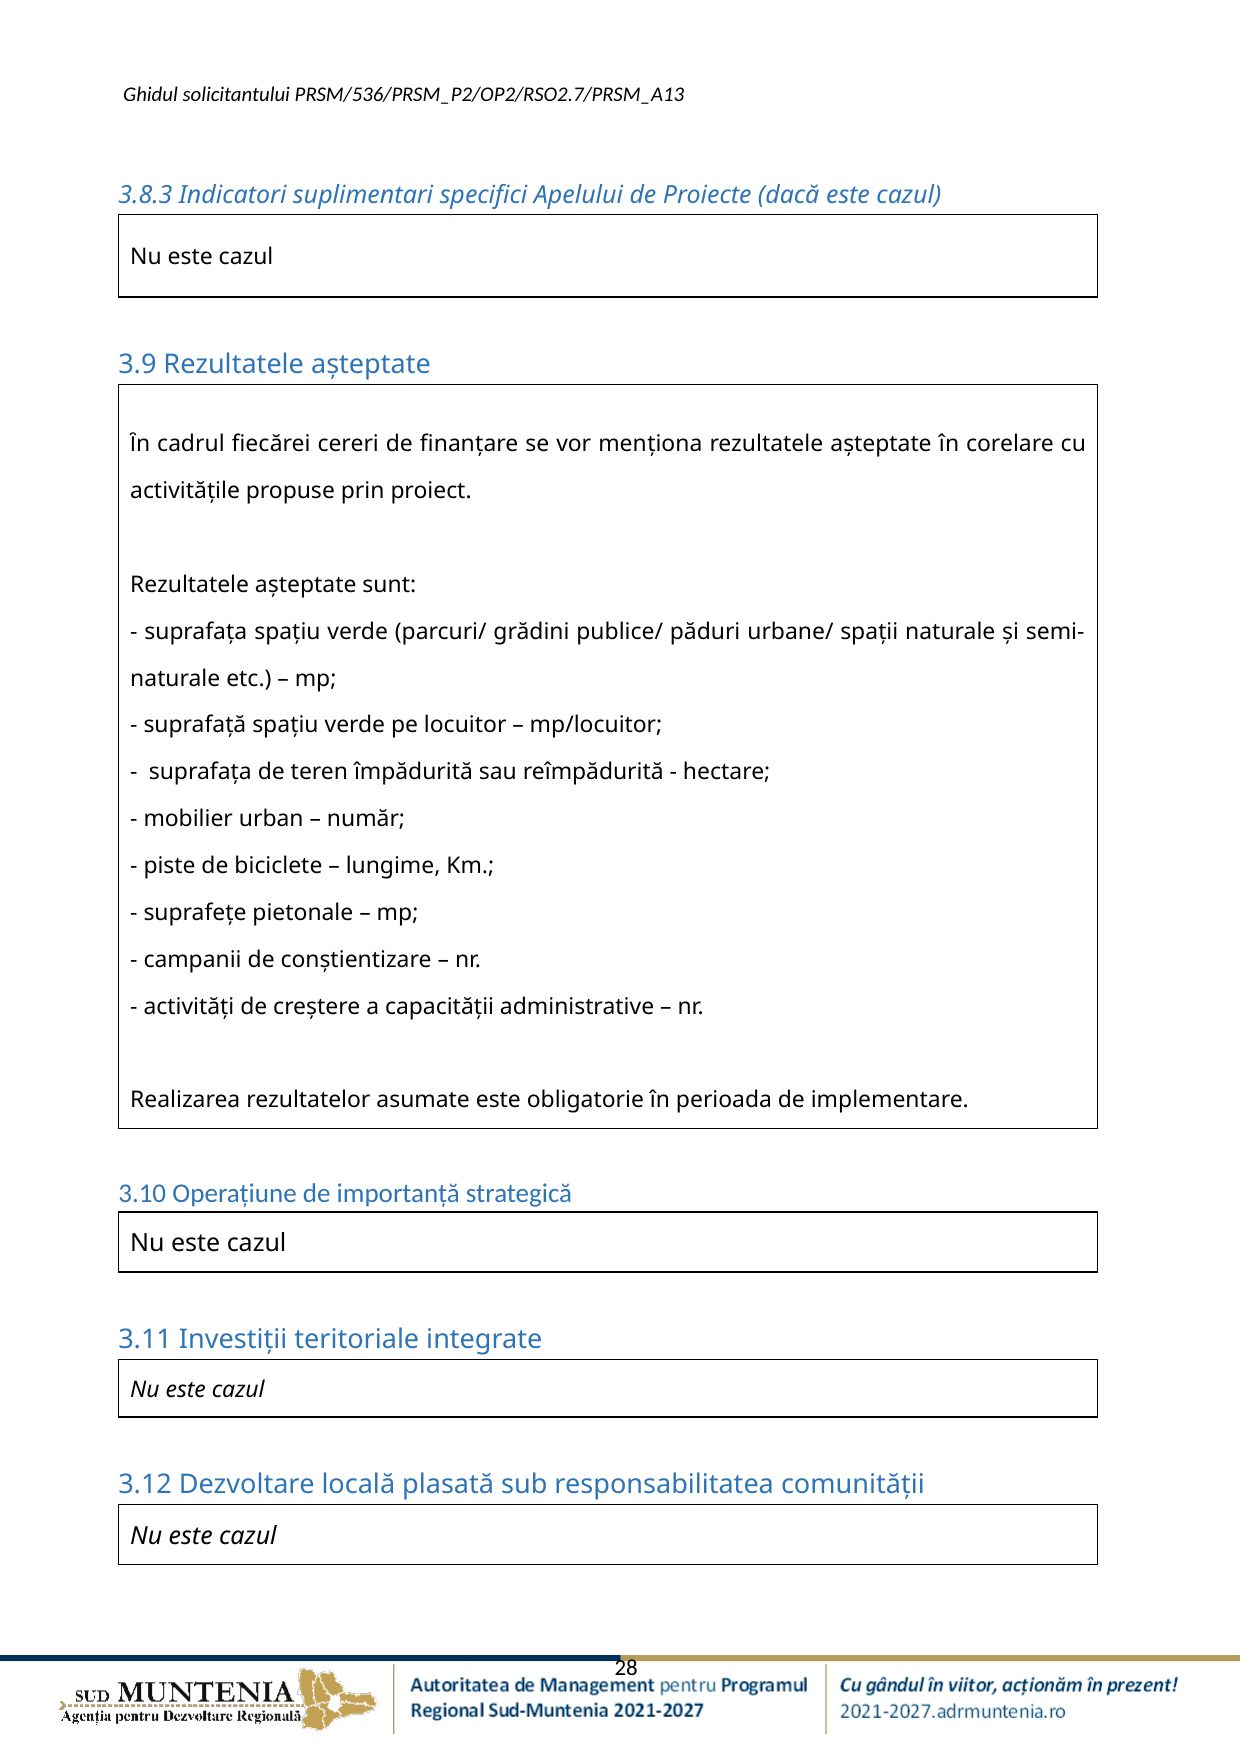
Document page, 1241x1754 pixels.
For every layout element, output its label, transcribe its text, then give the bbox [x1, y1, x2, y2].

table_header Nu este cazul [119, 1213, 1097, 1271]
picture [0, 1655, 1241, 1735]
subtitle 3.10 Operațiune de importanță strategică [118, 1176, 1134, 1209]
table_header Ȋn cadrul fiecărei cereri de finanțare se vor menţiona rezultatele aşteptate în corelare cu activităţile propuse prin proiect. Rezultatele așteptate sunt: - suprafața spațiu verde (parcuri/ grădini publice/ păduri urbane/ spații naturale și semi-naturale etc.) – mp; - suprafață spațiu verde pe locuitor – mp/locuitor; - suprafața de teren împădurită sau reîmpădurită - hectare; - mobilier urban – număr; - piste de biciclete – lungime, Km.; - suprafețe pietonale – mp; - campanii de conștientizare – nr. - activități de creștere a capacității administrative – nr. Realizarea rezultatelor asumate este obligatorie în perioada de implementare. [119, 385, 1097, 1128]
subtitle 3.12 Dezvoltare locală plasată sub responsabilitatea comunității [118, 1464, 1134, 1501]
subtitle 3.9 Rezultatele așteptate [118, 344, 1134, 381]
subtitle 3.8.3 Indicatori suplimentari specifici Apelului de Proiecte (dacă este cazul) [118, 177, 1134, 211]
table_header Nu este cazul [119, 1360, 1097, 1416]
table_header Nu este cazul [119, 215, 1097, 296]
table_header Nu este cazul [119, 1505, 1097, 1564]
subtitle 3.11 Investiții teritoriale integrate [118, 1319, 1134, 1356]
